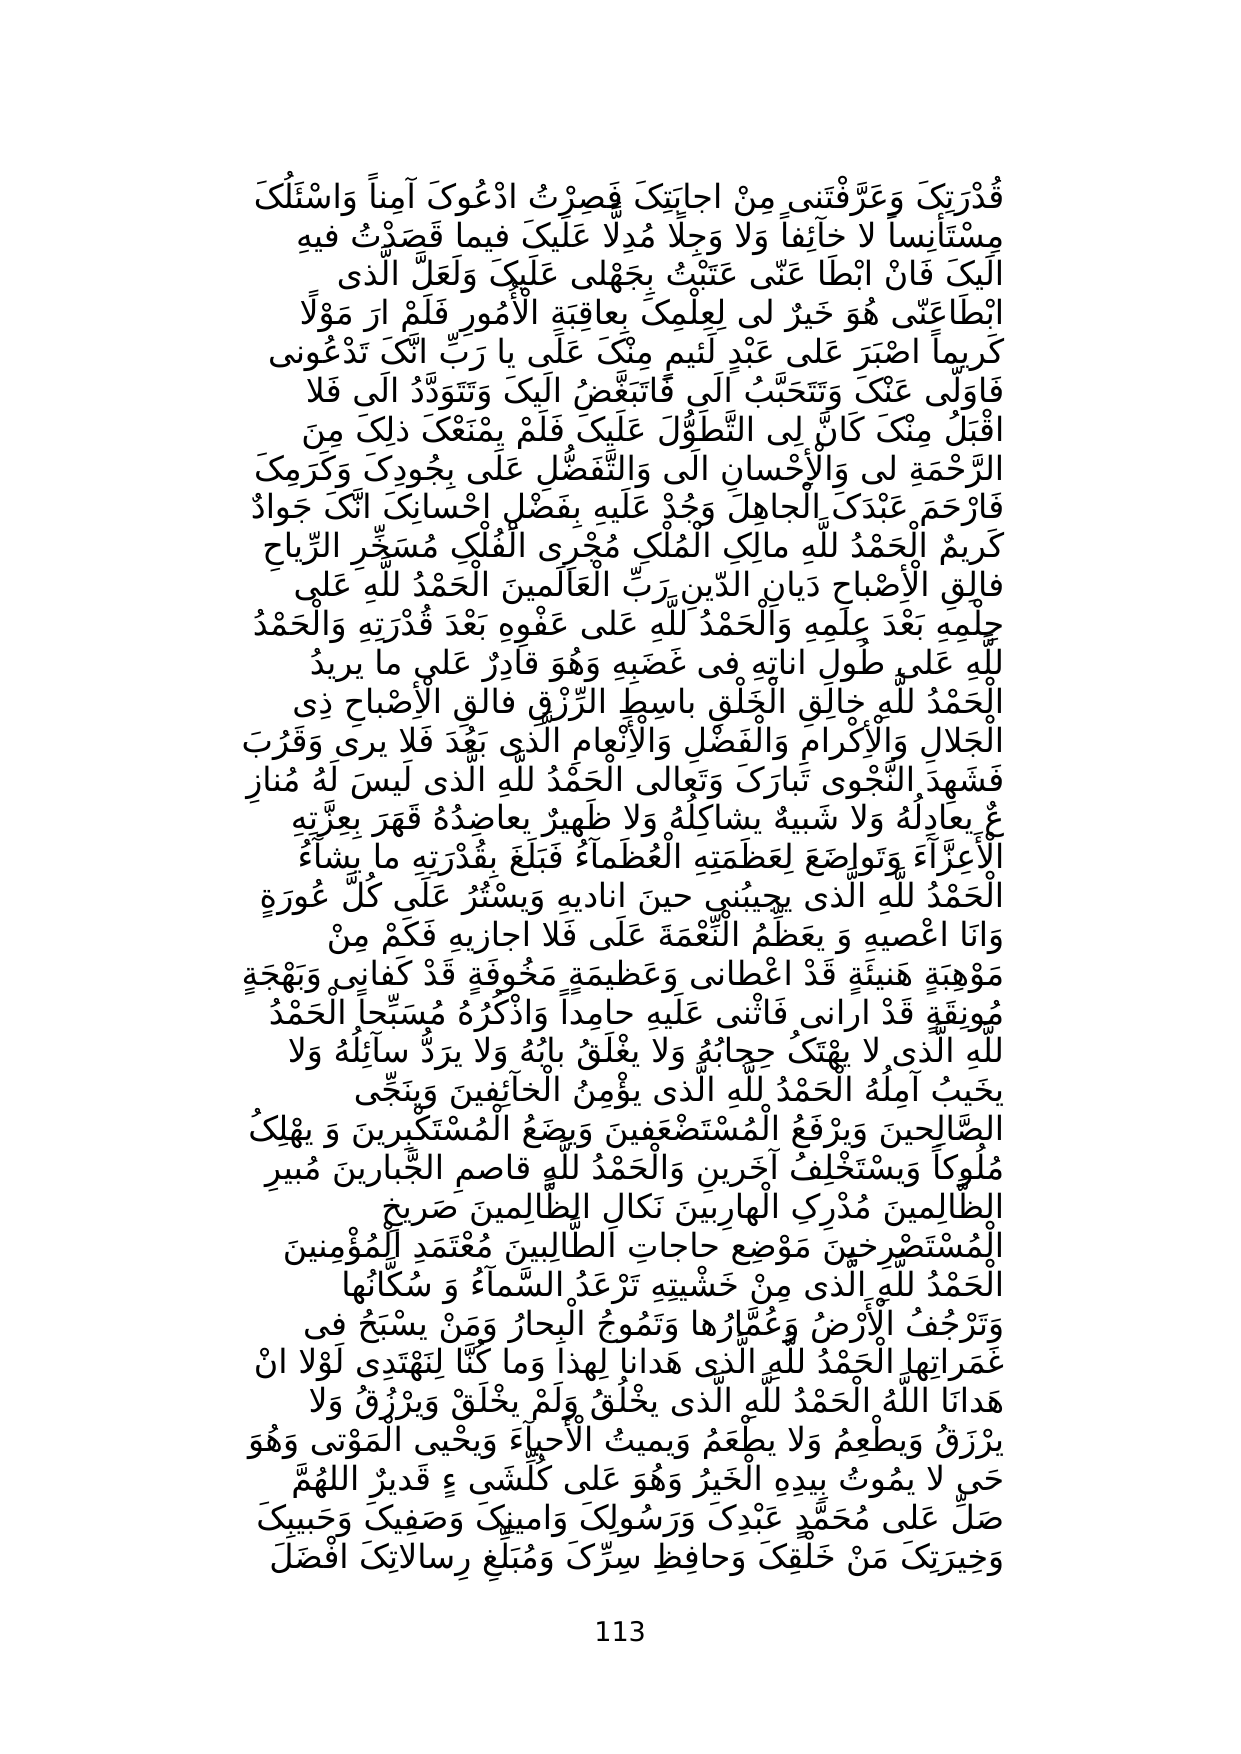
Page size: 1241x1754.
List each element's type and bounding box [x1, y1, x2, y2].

text [236, 177, 1004, 1576]
